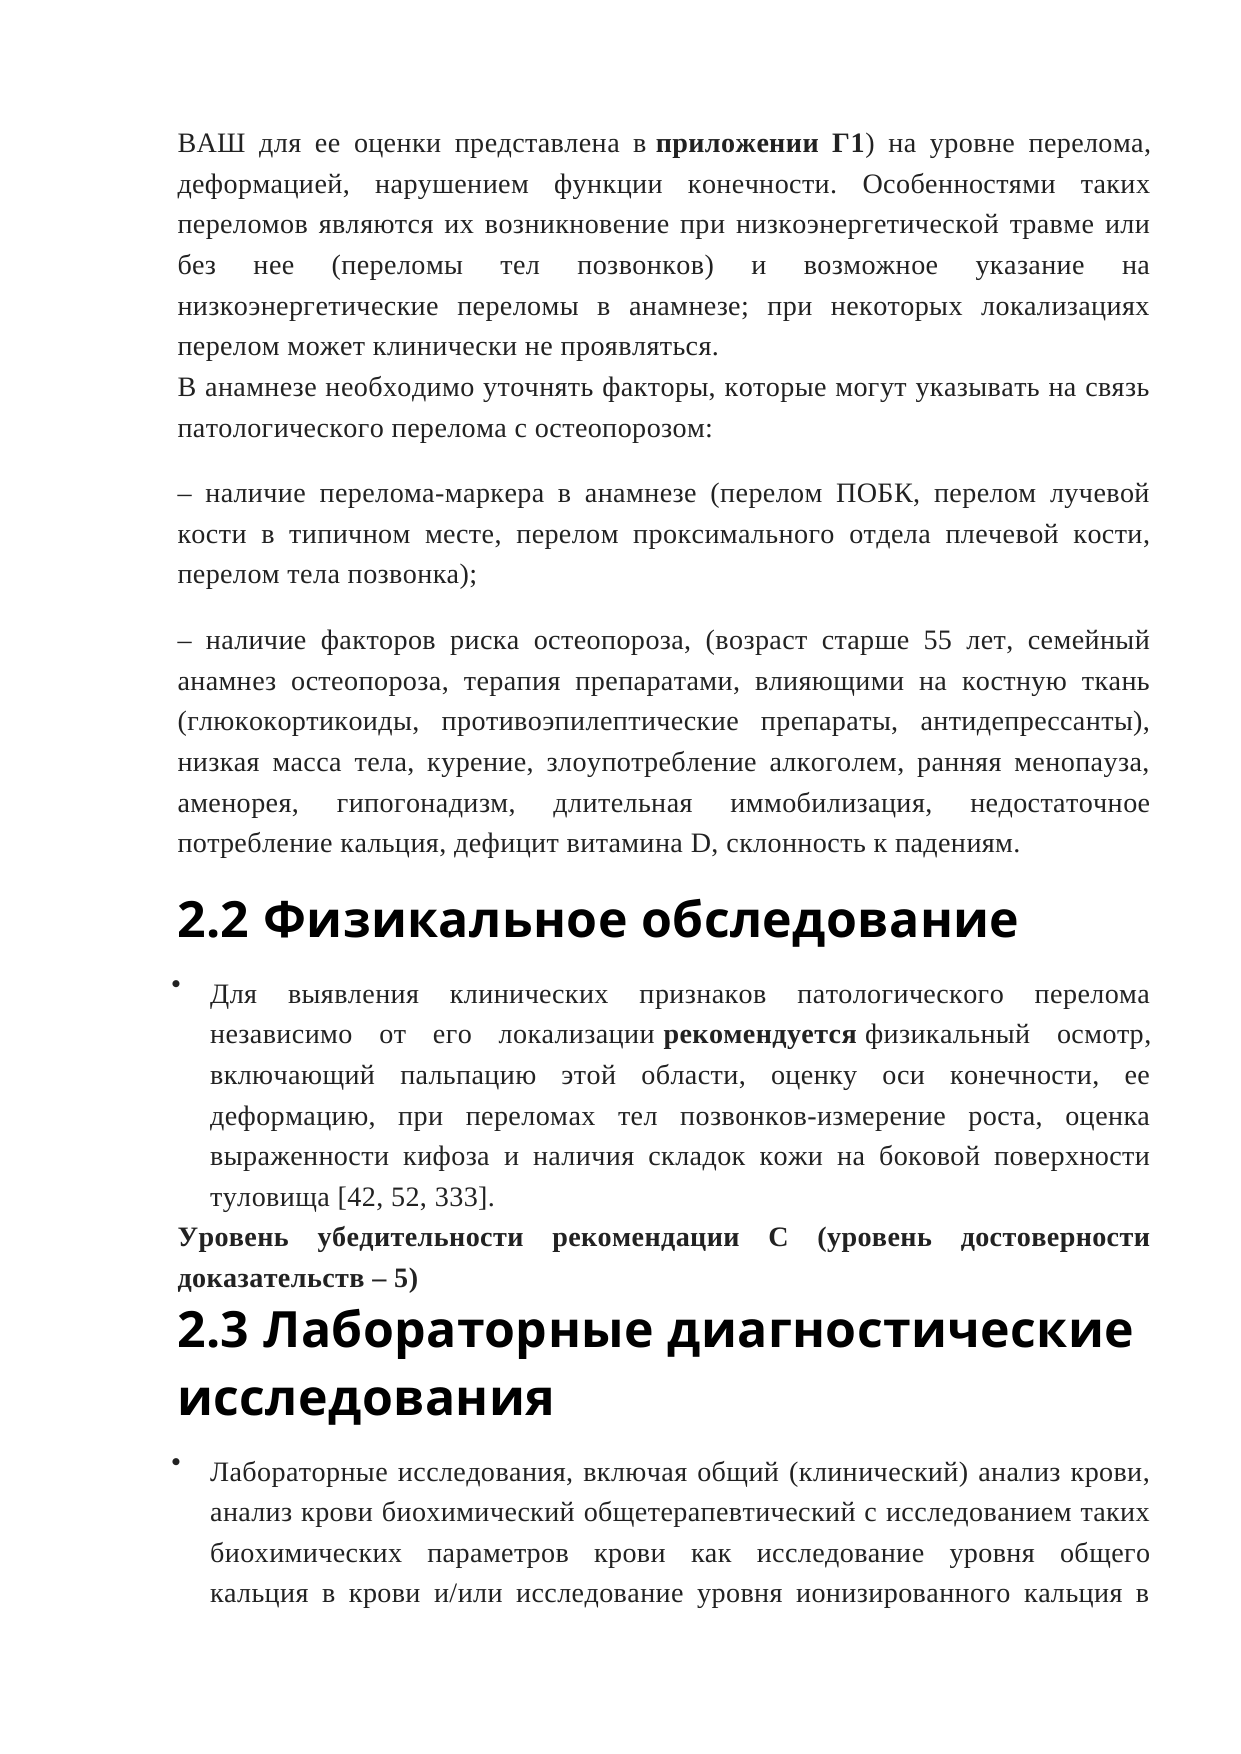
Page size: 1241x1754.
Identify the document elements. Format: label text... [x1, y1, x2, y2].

list Для выявления клинических признаков патологического перелома независимо от его локализации рекомендуется физикальный осмотр, включающий пальпацию этой области, оценку оси конечности, ее деформацию, при переломах тел позвонков-измерение роста, оценка выраженности кифоза и наличия складок кожи на боковой поверхности туловища [42, 52, 333]. [172, 968, 1152, 1212]
text Уровень убедительности рекомендации C (уровень достоверности доказательств – 5) [177, 1212, 1152, 1293]
text – наличие перелома-маркера в анамнезе (перелом ПОБК, перелом лучевой кости в типичном месте, перелом проксимального отдела плечевой кости, перелом тела позвонка); [177, 468, 1152, 590]
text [177, 118, 1152, 362]
text – наличие факторов риска остеопороза, (возраст старше 55 лет, семейный анамнез остеопороза, терапия препаратами, влияющими на костную ткань (глюкокортикоиды, противоэпилептические препараты, антидепрессанты), низкая масса тела, курение, злоупотребление алкоголем, ранняя менопауза, аменорея, гипогонадизм, длительная иммобилизация, недостаточное потребление кальция, дефицит витамина D, склонность к падениям. [177, 615, 1152, 859]
text 2.2 Физикальное обследование [177, 884, 1152, 952]
text В анамнезе необходимо уточнять факторы, которые могут указывать на связь патологического перелома с остеопорозом: [177, 362, 1152, 443]
text 2.3 Лабораторные диагностические исследования [177, 1293, 1152, 1430]
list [172, 1446, 1152, 1609]
